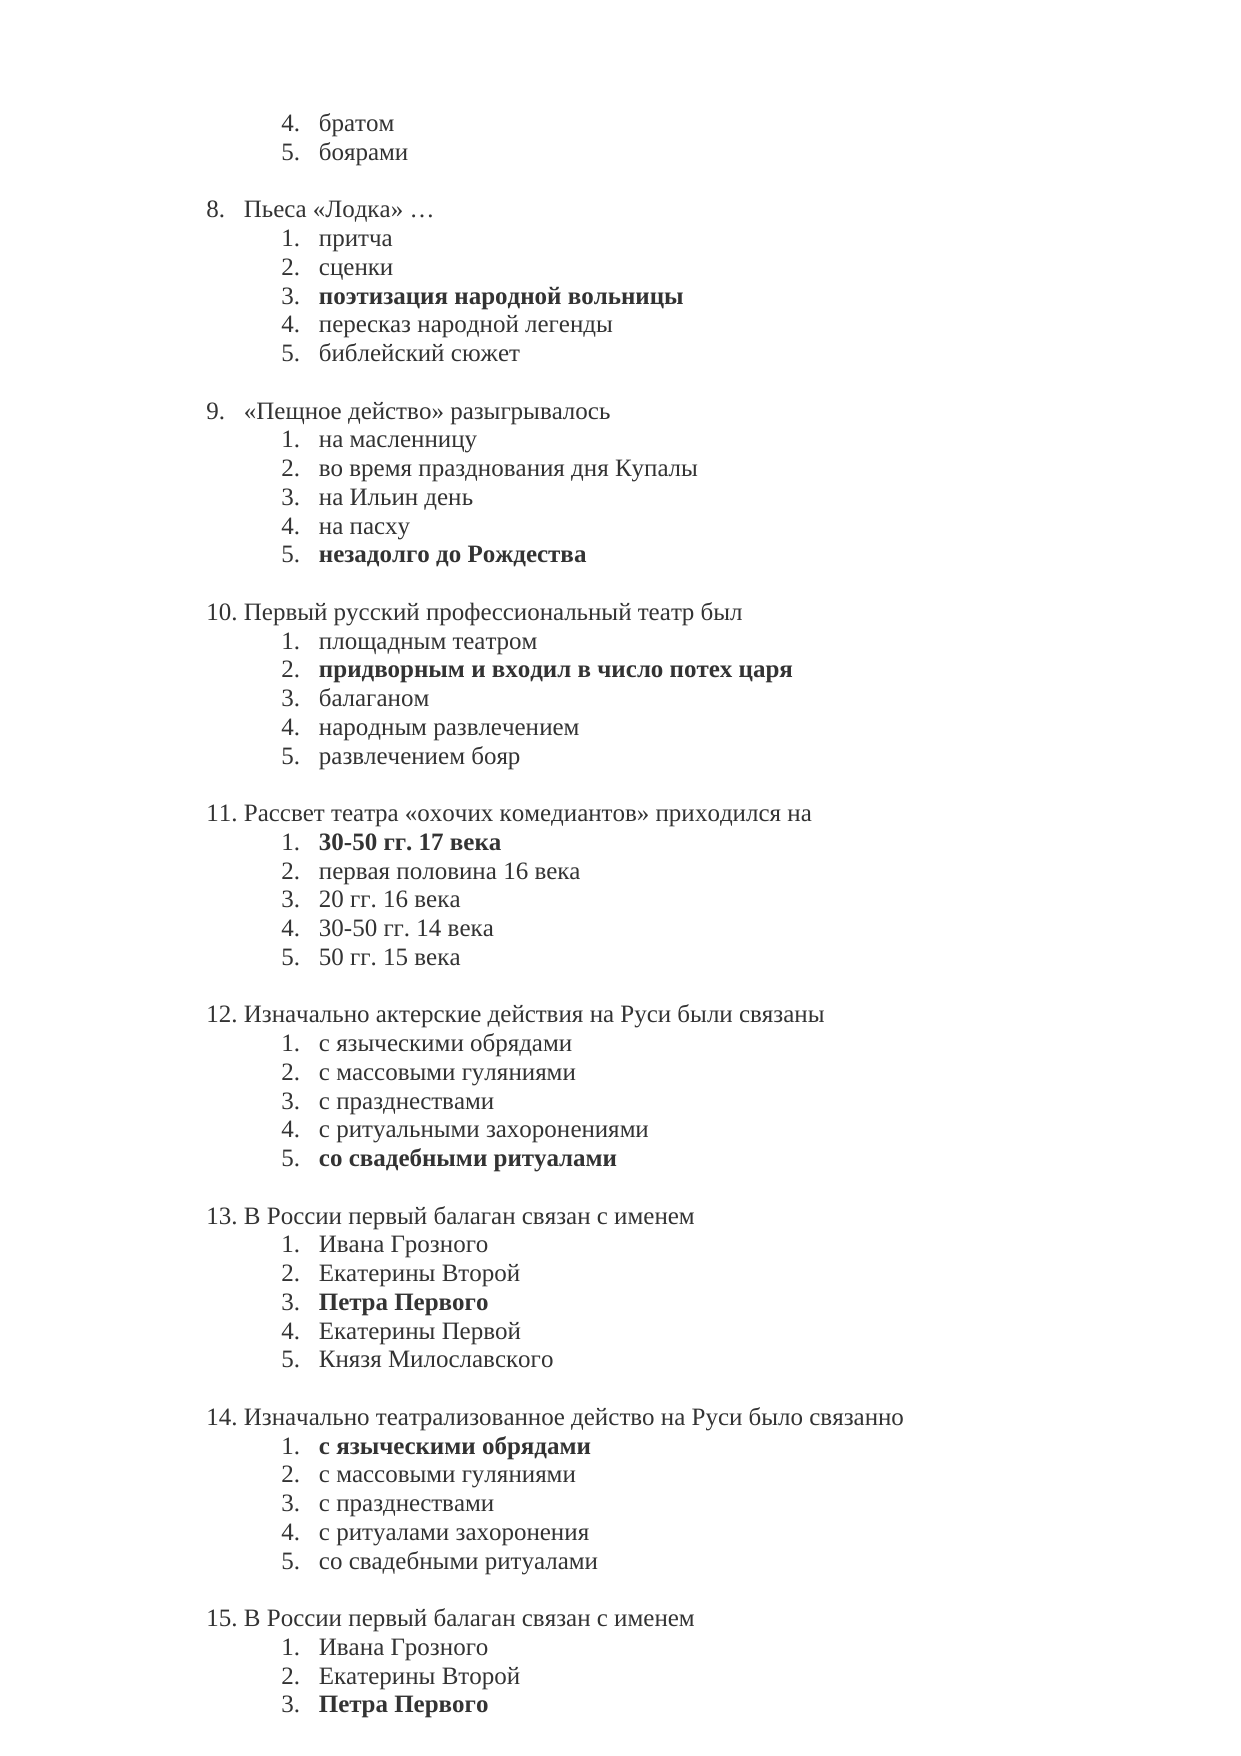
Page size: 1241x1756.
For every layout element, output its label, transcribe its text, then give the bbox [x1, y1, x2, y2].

list Князя Милославского [281, 1344, 1161, 1373]
list братом [281, 108, 1161, 137]
list с языческими обрядами [281, 1431, 1161, 1459]
list Пьеса «Лодка» … [206, 194, 1161, 223]
list с массовыми гуляниями [281, 1459, 1161, 1488]
list на пасху [281, 511, 1161, 539]
list с празднествами [281, 1488, 1161, 1517]
list 30-50 гг. 14 века [281, 913, 1161, 942]
list народным развлечением [281, 712, 1161, 741]
list 30-50 гг. 17 века [281, 827, 1161, 856]
list пересказ народной легенды [281, 309, 1161, 338]
list площадным театром [281, 626, 1161, 654]
list с ритуалами захоронения [281, 1517, 1161, 1546]
list с ритуальными захоронениями [281, 1114, 1161, 1143]
list 20 гг. 16 века [281, 884, 1161, 913]
list во время празднования дня Купалы [281, 453, 1161, 482]
list балаганом [281, 683, 1161, 712]
list с празднествами [281, 1086, 1161, 1114]
list Петра Первого [281, 1287, 1161, 1316]
list Екатерины Второй [281, 1258, 1161, 1287]
list сценки [281, 252, 1161, 281]
list Первый русский профессиональный театр был [206, 597, 1161, 626]
list Изначально театрализованное действо на Руси было связанно [206, 1402, 1161, 1431]
list библейский сюжет [281, 338, 1161, 367]
list со свадебными ритуалами [281, 1546, 1161, 1574]
list Ивана Грозного [281, 1632, 1161, 1661]
list Рассвет театра «охочих комедиантов» приходился на [206, 798, 1161, 827]
list В России первый балаган связан с именем [206, 1603, 1161, 1632]
list поэтизация народной вольницы [281, 281, 1161, 309]
list Ивана Грозного [281, 1229, 1161, 1258]
list Изначально актерские действия на Руси были связаны [206, 999, 1161, 1028]
list Петра Первого [281, 1689, 1161, 1718]
list с массовыми гуляниями [281, 1057, 1161, 1086]
list Екатерины Второй [281, 1661, 1161, 1689]
list притча [281, 223, 1161, 252]
list Екатерины Первой [281, 1316, 1161, 1344]
list развлечением бояр [281, 741, 1161, 769]
list с языческими обрядами [281, 1028, 1161, 1057]
list незадолго до Рождества [281, 539, 1161, 568]
list первая половина 16 века [281, 856, 1161, 884]
list на масленницу [281, 424, 1161, 453]
list «Пещное действо» разыгрывалось [206, 396, 1161, 424]
list придворным и входил в число потех царя [281, 654, 1161, 683]
list 50 гг. 15 века [281, 942, 1161, 971]
list боярами [281, 137, 1161, 166]
list В России первый балаган связан с именем [206, 1201, 1161, 1229]
list со свадебными ритуалами [281, 1143, 1161, 1172]
list на Ильин день [281, 482, 1161, 511]
